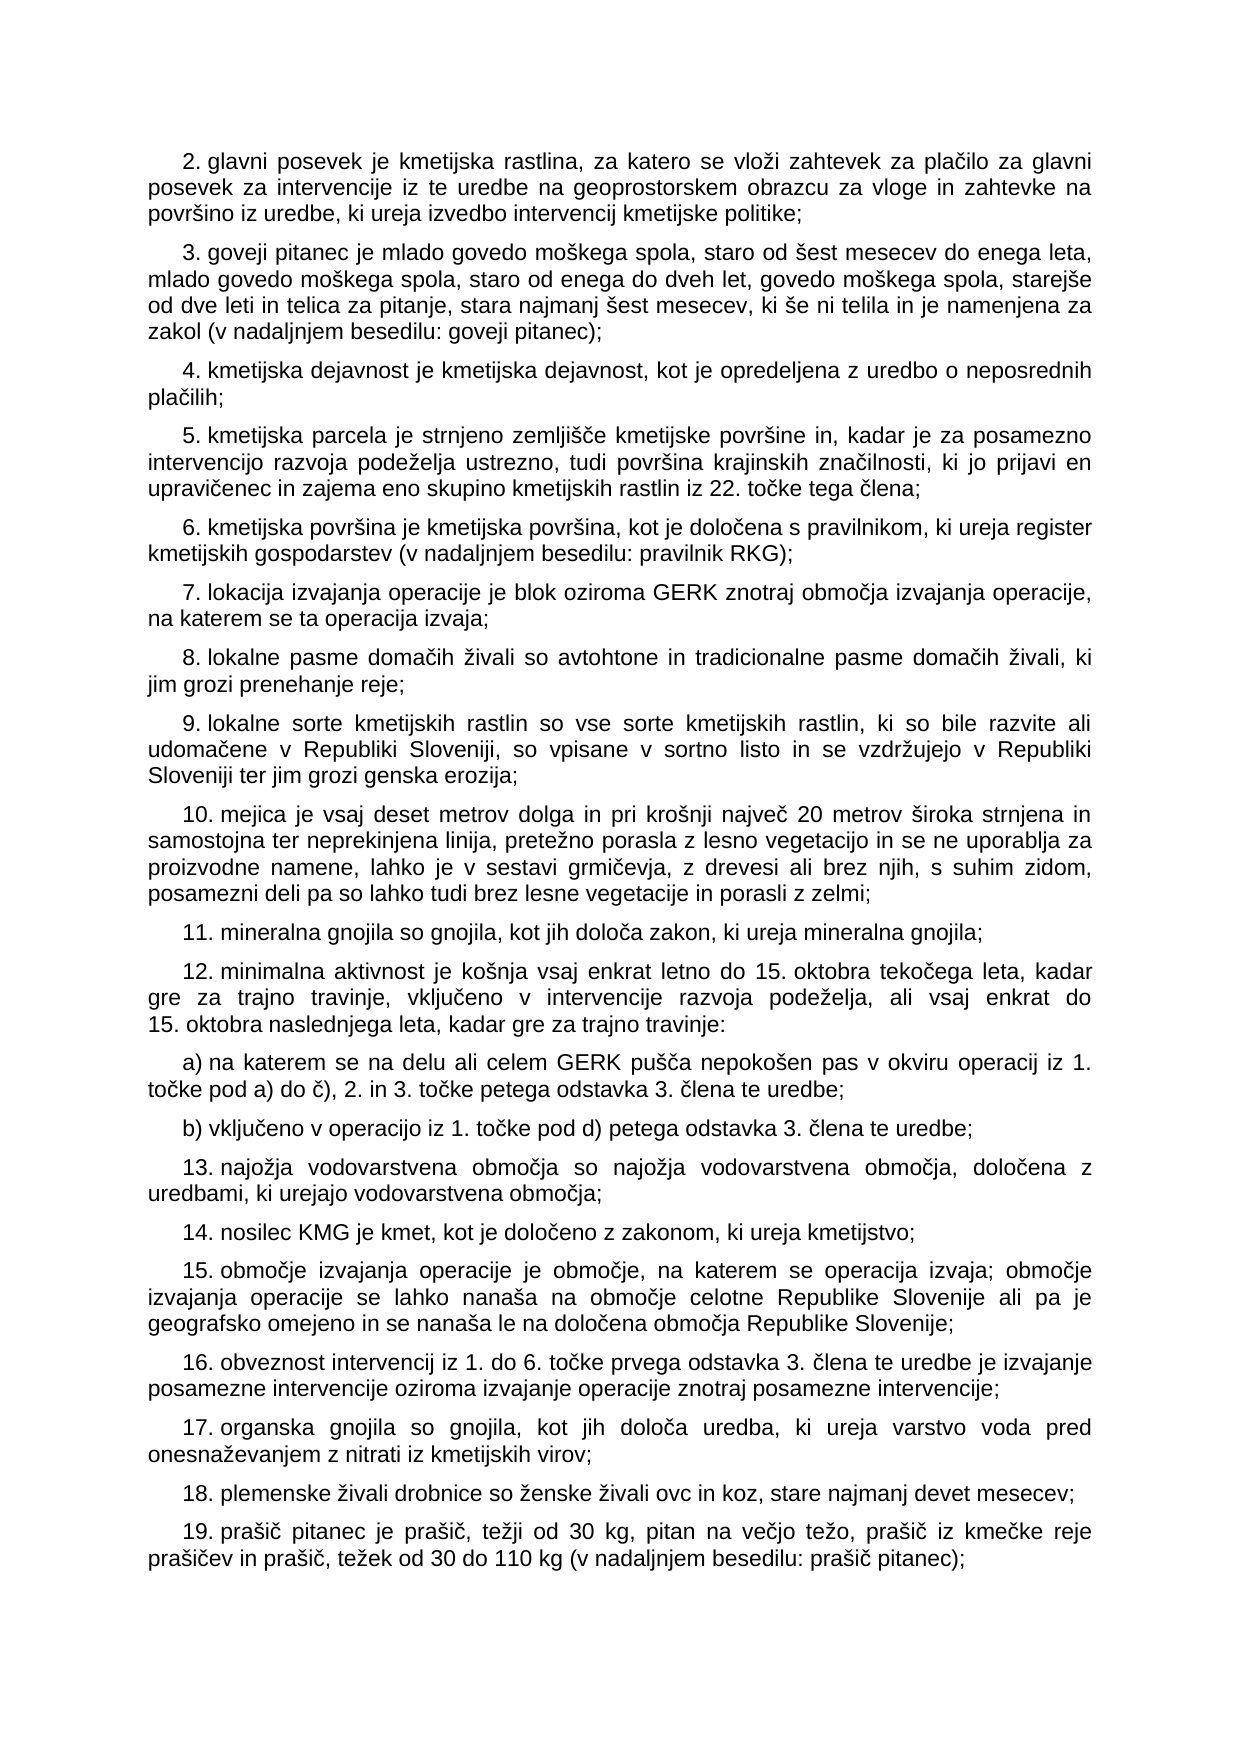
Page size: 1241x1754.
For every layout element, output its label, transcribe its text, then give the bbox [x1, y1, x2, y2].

text a) na katerem se na delu ali celem GERK pušča nepokošen pas v okviru operacij iz 1. točke pod a) do č), 2. in 3. točke petega odstavka 3. člena te uredbe; [148, 1049, 1093, 1102]
text b) vključeno v operacijo iz 1. točke pod d) petega odstavka 3. člena te uredbe; [148, 1114, 1093, 1141]
text 16. obveznost intervencij iz 1. do 6. točke prvega odstavka 3. člena te uredbe je izvajanje posamezne intervencije oziroma izvajanje operacije znotraj posamezne intervencije; [148, 1349, 1093, 1402]
text 13. najožja vodovarstvena območja so najožja vodovarstvena območja, določena z uredbami, ki urejajo vodovarstvena območja; [148, 1153, 1093, 1206]
text 18. plemenske živali drobnice so ženske živali ovc in koz, stare najmanj devet mesecev; [148, 1479, 1093, 1506]
text 5. kmetijska parcela je strnjeno zemljišče kmetijske površine in, kadar je za posamezno intervencijo razvoja podeželja ustrezno, tudi površina krajinskih značilnosti, ki jo prijavi en upravičenec in zajema eno skupino kmetijskih rastlin iz 22. točke tega člena; [148, 422, 1093, 501]
text 3. goveji pitanec je mlado govedo moškega spola, staro od šest mesecev do enega leta, mlado govedo moškega spola, staro od enega do dveh let, govedo moškega spola, starejše od dve leti in telica za pitanje, stara najmanj šest mesecev, ki še ni telila in je namenjena za zakol (v nadaljnjem besedilu: goveji pitanec); [148, 239, 1093, 344]
text 14. nosilec KMG je kmet, kot je določeno z zakonom, ki ureja kmetijstvo; [148, 1219, 1093, 1245]
text 11. mineralna gnojila so gnojila, kot jih določa zakon, ki ureja mineralna gnojila; [148, 919, 1093, 945]
text 6. kmetijska površina je kmetijska površina, kot je določena s pravilnikom, ki ureja register kmetijskih gospodarstev (v nadaljnjem besedilu: pravilnik RKG); [148, 514, 1093, 567]
text 12. minimalna aktivnost je košnja vsaj enkrat letno do 15. oktobra tekočega leta, kadar gre za trajno travinje, vključeno v intervencije razvoja podeželja, ali vsaj enkrat do 15. oktobra naslednjega leta, kadar gre za trajno travinje: [148, 958, 1093, 1037]
text 7. lokacija izvajanja operacije je blok oziroma GERK znotraj območja izvajanja operacije, na katerem se ta operacija izvaja; [148, 579, 1093, 632]
text 10. mejica je vsaj deset metrov dolga in pri krošnji največ 20 metrov široka strnjena in samostojna ter neprekinjena linija, pretežno porasla z lesno vegetacijo in se ne uporablja za proizvodne namene, lahko je v sestavi grmičevja, z drevesi ali brez njih, s suhim zidom, posamezni deli pa so lahko tudi brez lesne vegetacije in porasli z zelmi; [148, 801, 1093, 906]
text 15. območje izvajanja operacije je območje, na katerem se operacija izvaja; območje izvajanja operacije se lahko nanaša na območje celotne Republike Slovenije ali pa je geografsko omejeno in se nanaša le na določena območja Republike Slovenije; [148, 1257, 1093, 1337]
text 8. lokalne pasme domačih živali so avtohtone in tradicionalne pasme domačih živali, ki jim grozi prenehanje reje; [148, 644, 1093, 697]
text 4. kmetijska dejavnost je kmetijska dejavnost, kot je opredeljena z uredbo o neposrednih plačilih; [148, 357, 1093, 410]
text 9. lokalne sorte kmetijskih rastlin so vse sorte kmetijskih rastlin, ki so bile razvite ali udomačene v Republiki Sloveniji, so vpisane v sortno listo in se vzdržujejo v Republiki Sloveniji ter jim grozi genska erozija; [148, 709, 1093, 788]
text 17. organska gnojila so gnojila, kot jih določa uredba, ki ureja varstvo voda pred onesnaževanjem z nitrati iz kmetijskih virov; [148, 1414, 1093, 1467]
text 19. prašič pitanec je prašič, težji od 30 kg, pitan na večjo težo, prašič iz kmečke reje prašičev in prašič, težek od 30 do 110 kg (v nadaljnjem besedilu: prašič pitanec); [148, 1518, 1093, 1571]
text 2. glavni posevek je kmetijska rastlina, za katero se vloži zahtevek za plačilo za glavni posevek za intervencije iz te uredbe na geoprostorskem obrazcu za vloge in zahtevke na površino iz uredbe, ki ureja izvedbo intervencij kmetijske politike; [148, 148, 1093, 227]
